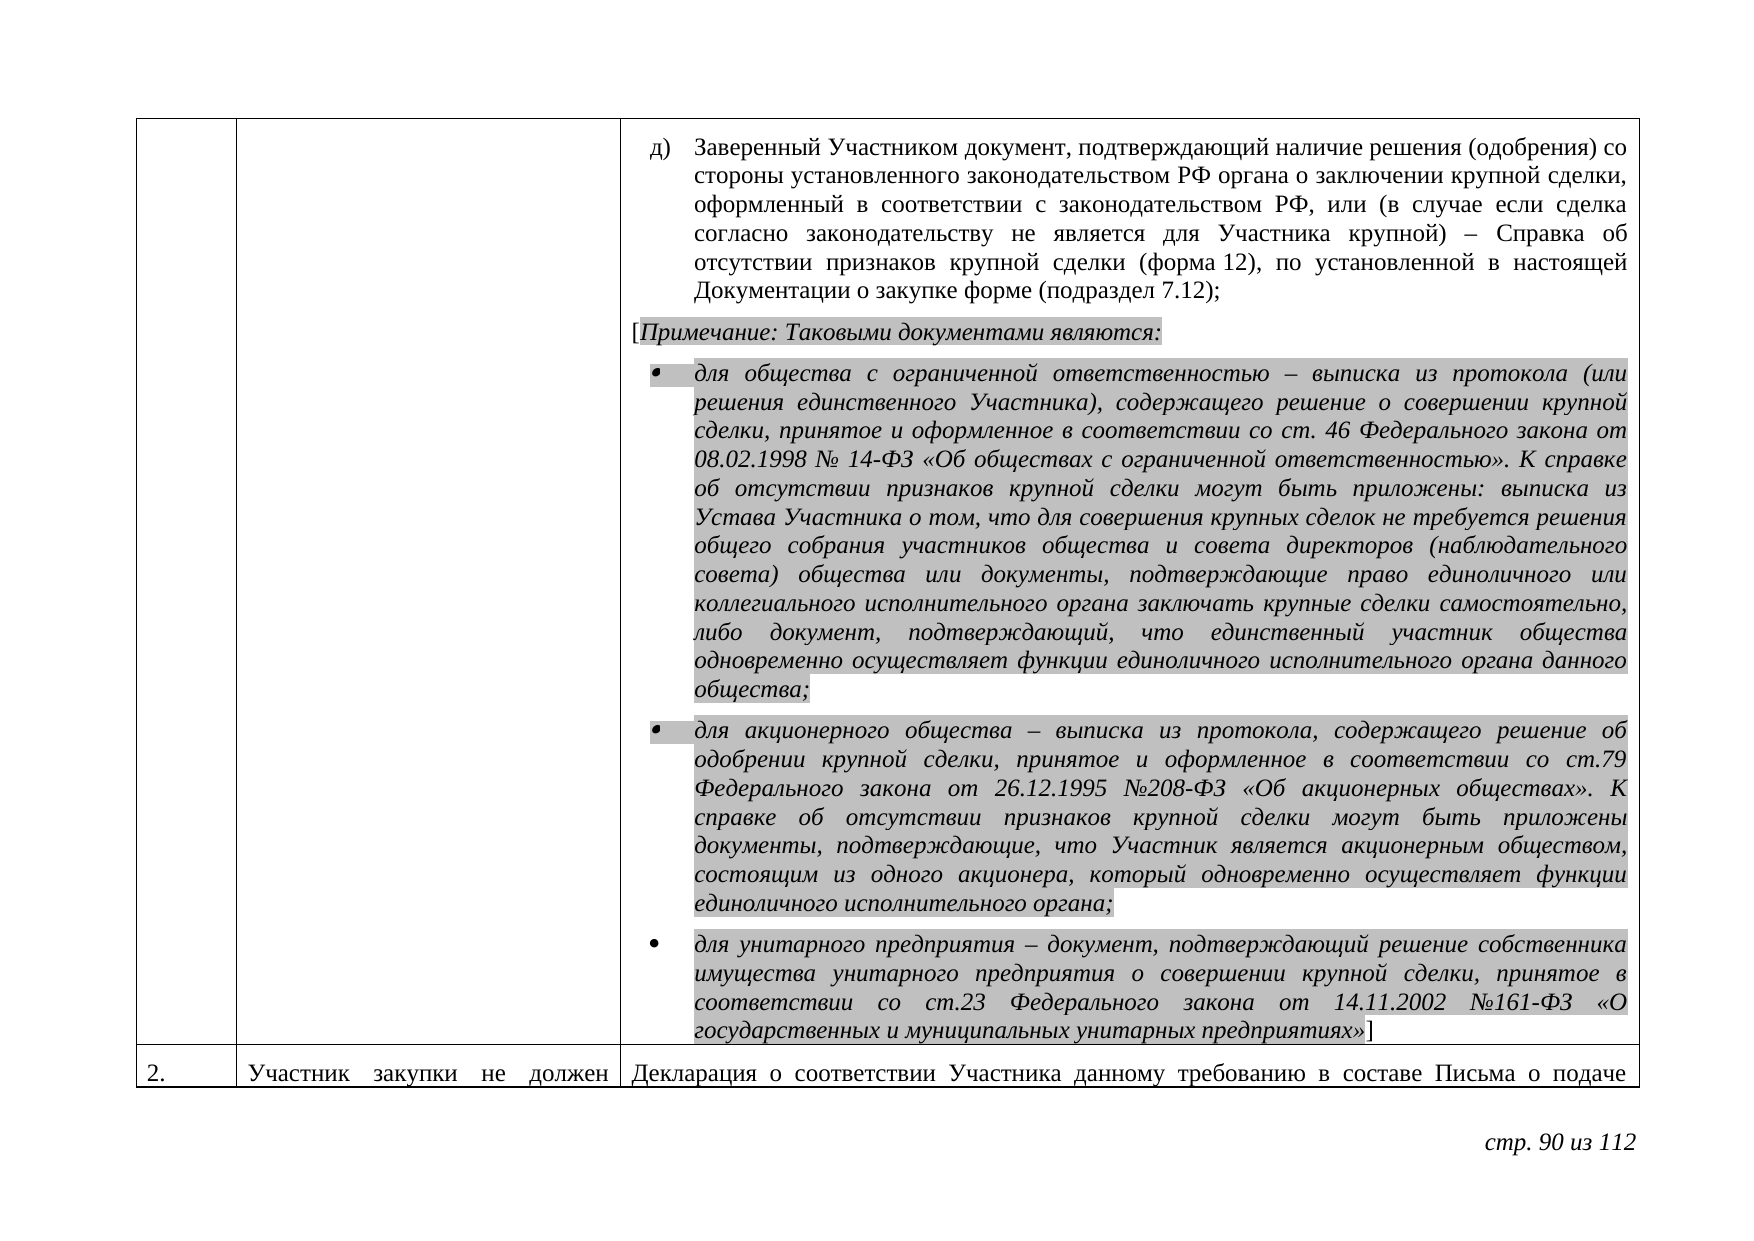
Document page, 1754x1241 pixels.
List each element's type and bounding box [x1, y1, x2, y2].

table_cell [137, 119, 236, 1044]
table_cell [237, 1045, 620, 1086]
table_cell [621, 1045, 1639, 1086]
table_cell [237, 119, 620, 1044]
table_cell [621, 119, 1639, 1044]
table_cell [137, 1045, 236, 1086]
